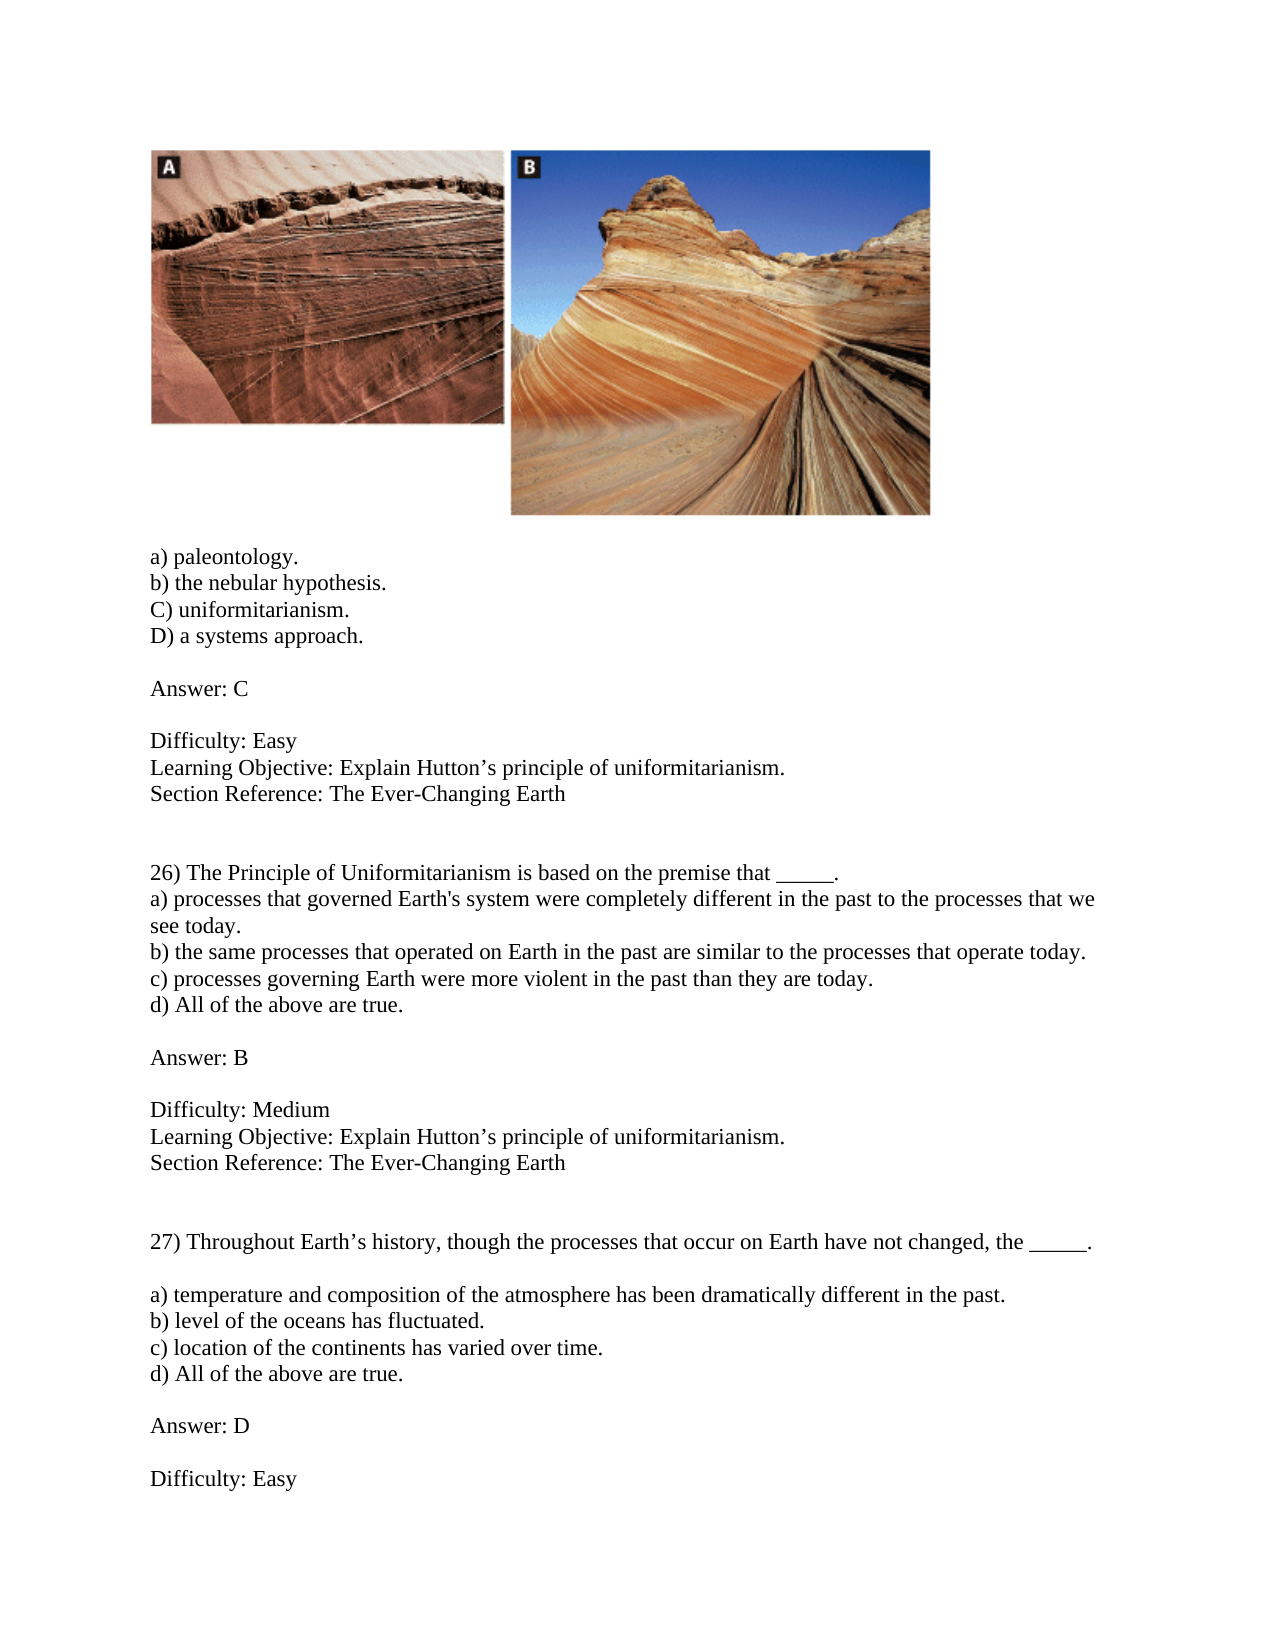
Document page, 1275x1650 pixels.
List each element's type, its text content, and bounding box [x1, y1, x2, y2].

text Answer: B [150, 1044, 1125, 1070]
text Learning Objective: Explain Hutton’s principle of uniformitarianism. [150, 754, 1125, 780]
text b) level of the oceans has fluctuated. [150, 1307, 1125, 1333]
text d) All of the above are true. [150, 1360, 1125, 1386]
text Difficulty: Medium [150, 1096, 1125, 1123]
text d) All of the above are true. [150, 991, 1125, 1017]
text a) paleontology. [150, 543, 1125, 569]
text 27) Throughout Earth’s history, though the processes that occur on Earth have not changed, the _____. [150, 1228, 1125, 1254]
text Learning Objective: Explain Hutton’s principle of uniformitarianism. [150, 1123, 1125, 1149]
text Section Reference: The Ever-Changing Earth [150, 780, 1125, 806]
text 26) The Principle of Uniformitarianism is based on the premise that _____. [150, 859, 1125, 886]
text Difficulty: Easy [150, 1465, 1125, 1492]
text Answer: D [150, 1413, 1125, 1439]
text a) processes that governed Earth's system were completely different in the past to the processes that we see today. [150, 886, 1125, 938]
text b) the same processes that operated on Earth in the past are similar to the processes that operate today. [150, 938, 1125, 964]
text c) processes governing Earth were more violent in the past than they are today. [150, 964, 1125, 991]
text b) the nebular hypothesis. [150, 569, 1125, 596]
picture [150, 150, 932, 517]
text a) temperature and composition of the atmosphere has been dramatically different in the past. [150, 1281, 1125, 1307]
text c) location of the continents has varied over time. [150, 1333, 1125, 1360]
text Difficulty: Easy [150, 727, 1125, 754]
text C) uniformitarianism. [150, 596, 1125, 622]
text Section Reference: The Ever-Changing Earth [150, 1149, 1125, 1175]
text D) a systems approach. [150, 622, 1125, 648]
text Answer: C [150, 675, 1125, 701]
